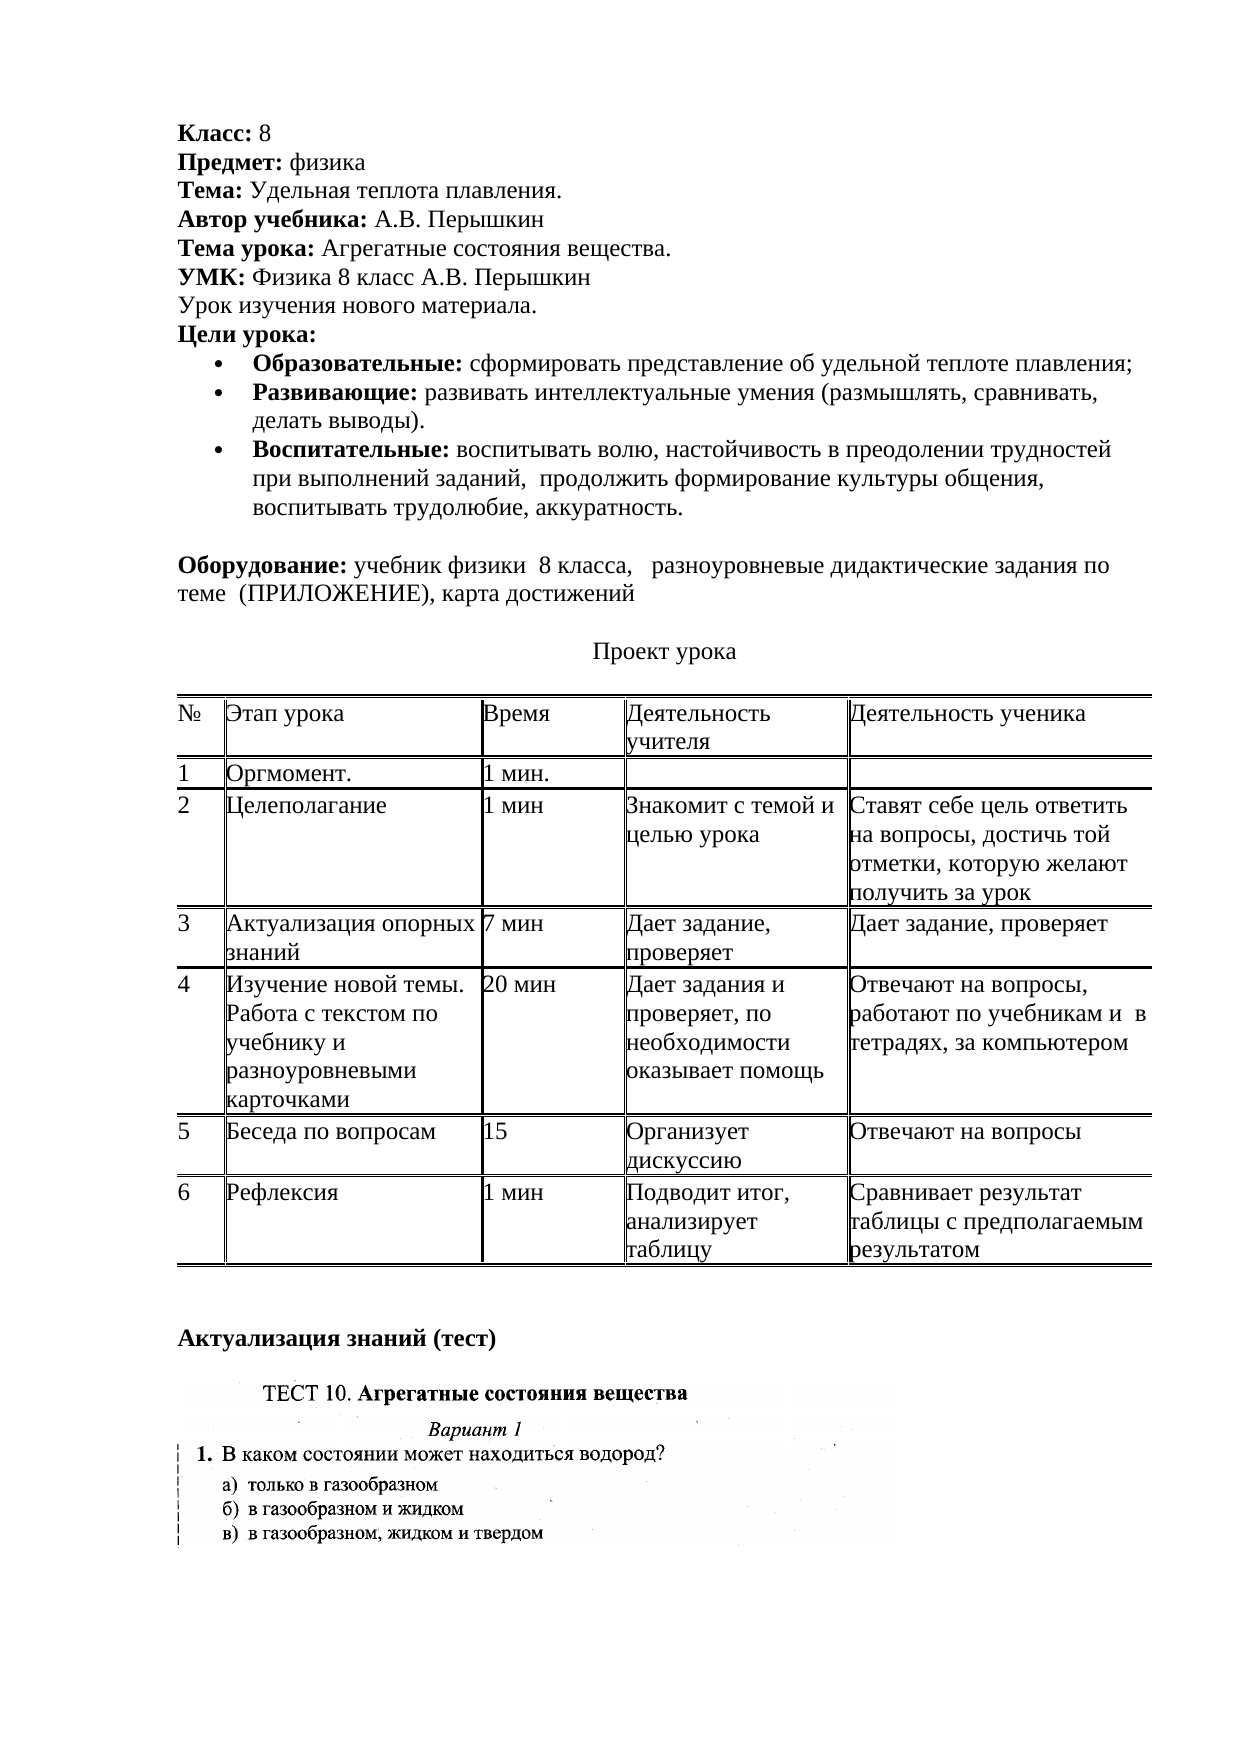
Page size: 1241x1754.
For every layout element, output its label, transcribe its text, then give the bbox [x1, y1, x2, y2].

table_cell Организует дискуссию [627, 1117, 847, 1174]
table_cell 1 мин [484, 790, 624, 905]
table_cell Отвечают на вопросы, работают по учебникам и в тетрадях, за компьютером [851, 969, 1152, 1113]
table_cell Подводит итог, анализирует таблицу [626, 1174, 849, 1263]
text Тема урока: Агрегатные состояния вещества. [177, 233, 1152, 262]
table_header Деятельность учителя [626, 696, 849, 755]
table_cell Оргмомент. [227, 759, 481, 787]
table_cell Беседа по вопросам [227, 1117, 481, 1174]
table_cell 7 мин [484, 909, 624, 966]
table_header Этап урока [226, 698, 482, 755]
table_cell Отвечают на вопросы [851, 1117, 1152, 1174]
text Актуализация знаний (тест) [177, 1323, 1152, 1352]
table_cell Дает задание, проверяет [627, 909, 847, 966]
text Оборудование: учебник физики 8 класса, разноуровневые дидактические задания по теме (ПРИЛОЖЕНИЕ), карта достижений [177, 550, 1152, 607]
table_cell Изучение новой темы. Работа с текстом по учебнику и разноуровневыми карточками [227, 969, 481, 1113]
list Развивающие: развивать интеллектуальные умения (размышлять, сравнивать, делать выводы). [215, 377, 1152, 434]
table_cell 3 [177, 909, 224, 966]
table_cell Актуализация опорных знаний [227, 909, 481, 966]
table_cell Целеполагание [227, 790, 481, 905]
text Цели урока: [177, 319, 1152, 348]
table_cell [851, 759, 1152, 787]
text Автор учебника: А.В. Перышкин [177, 204, 1152, 233]
list Образовательные: сформировать представление об удельной теплоте плавления; [215, 348, 1152, 377]
list Воспитательные: воспитывать волю, настойчивость в преодолении трудностей при выполнений заданий, продолжить формирование культуры общения, воспитывать трудолюбие, аккуратность. [215, 434, 1152, 521]
table_cell 1 мин [482, 1177, 626, 1263]
table_cell 1 [177, 759, 224, 787]
table_cell Ставят себе цель ответить на вопросы, достичь той отметки, которую желают получить за урок [851, 790, 1152, 905]
table_header № [177, 698, 226, 755]
table_cell 20 мин [484, 969, 624, 1113]
table_cell 1 мин. [484, 759, 624, 787]
table_cell [627, 759, 847, 787]
table_cell Рефлексия [226, 1177, 482, 1263]
table_cell 15 [484, 1117, 624, 1174]
picture [177, 1380, 898, 1548]
table_cell Сравнивает результат таблицы с предполагаемым результатом [849, 1177, 1152, 1263]
table_header Деятельность ученика [849, 698, 1152, 755]
text Тема: Удельная теплота плавления. [177, 176, 1152, 204]
table_cell Дает задания и проверяет, по необходимости оказывает помощь [627, 969, 847, 1113]
table_cell 5 [177, 1117, 224, 1174]
table_cell 4 [177, 969, 224, 1113]
text Предмет: физика [177, 147, 1152, 176]
table_cell Знакомит с темой и целью урока [627, 790, 847, 905]
text Проект урока [177, 636, 1152, 665]
table_header Время [482, 698, 626, 755]
table_cell 6 [177, 1177, 226, 1263]
table_cell 2 [177, 790, 224, 905]
text Класс: 8 [177, 118, 1152, 147]
text УМК: Физика 8 класс А.В. Перышкин [177, 262, 1152, 291]
table_cell Дает задание, проверяет [851, 909, 1152, 966]
text Урок изучения нового материала. [177, 291, 1152, 319]
